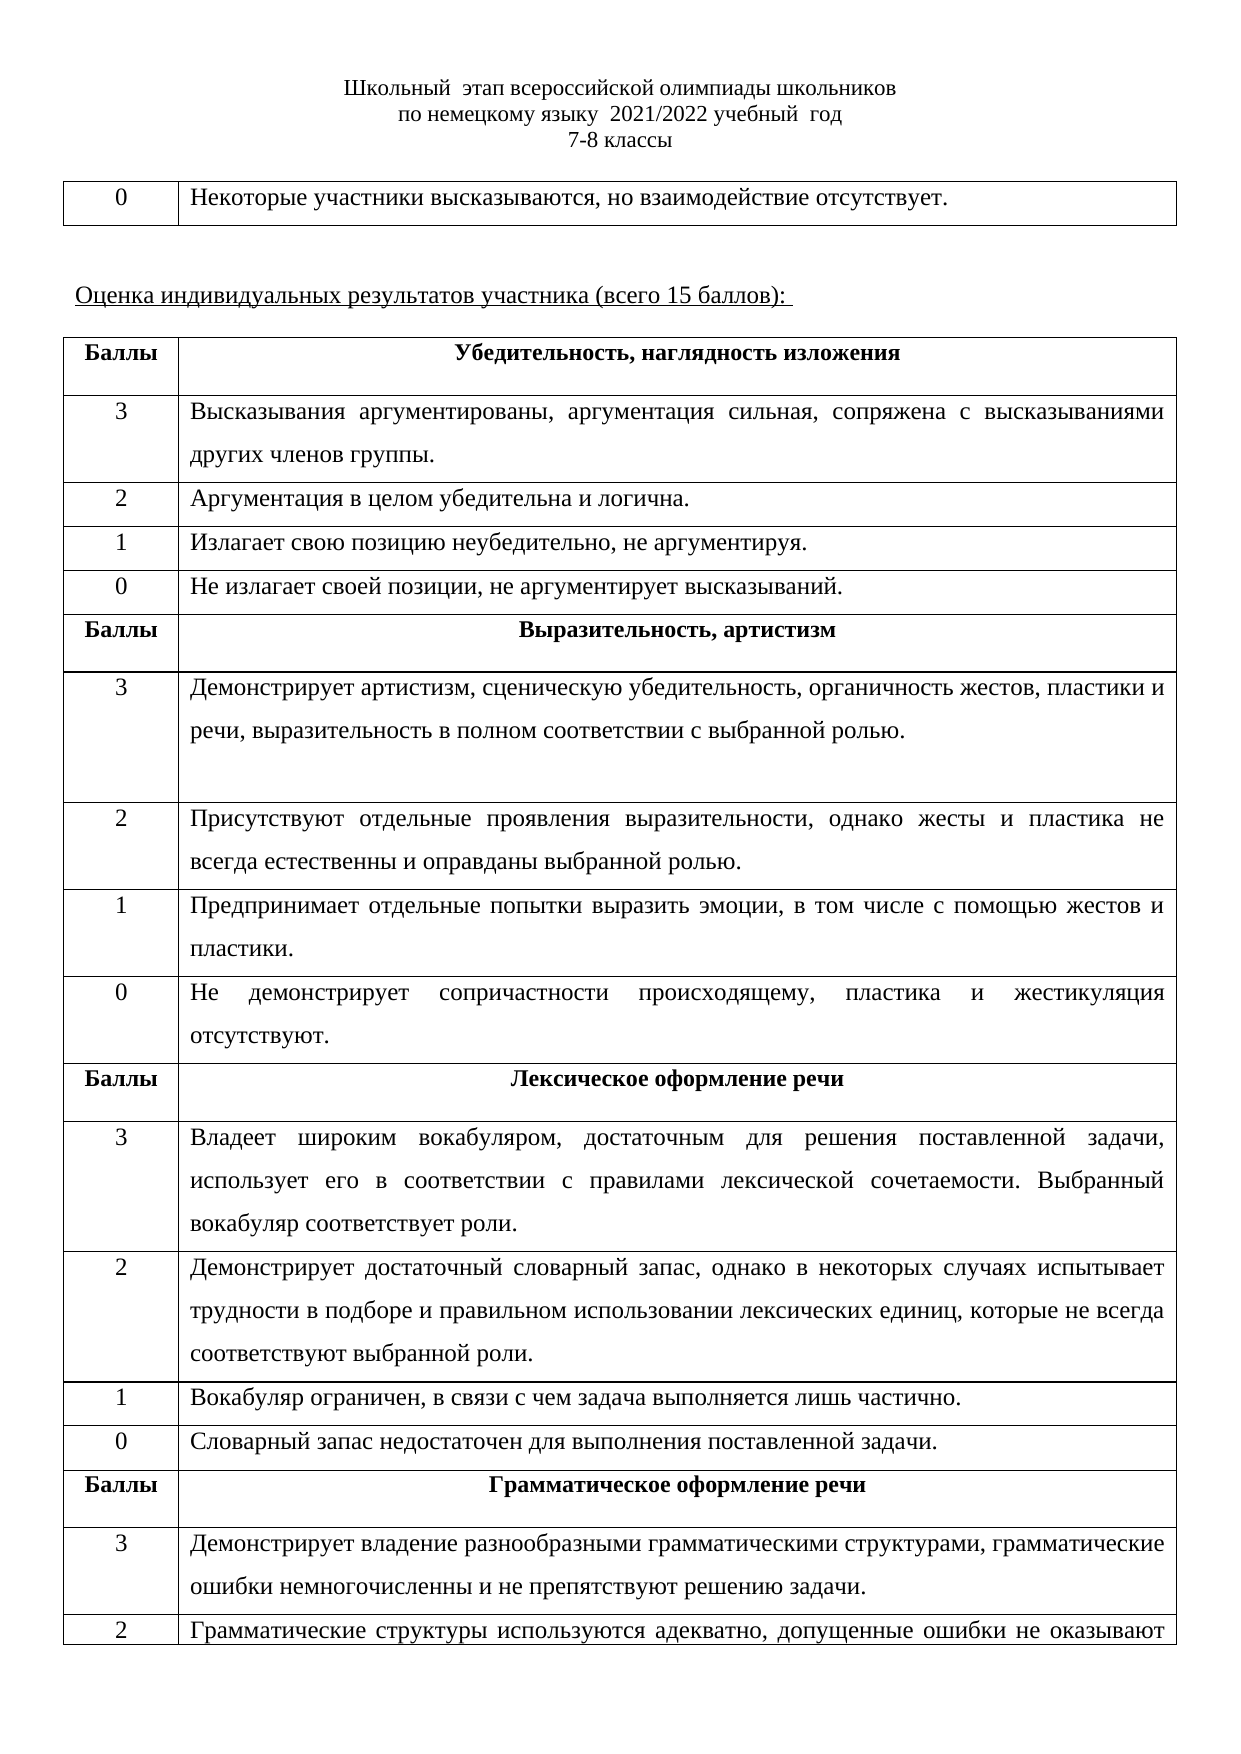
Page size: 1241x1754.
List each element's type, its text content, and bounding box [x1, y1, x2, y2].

table_cell 3 [64, 1528, 178, 1614]
table_cell Демонстрирует артистизм, сценическую убедительность, органичность жестов, пластики и речи, выразительность в полном соответствии с выбранной ролью. [179, 673, 1176, 802]
table_cell Предпринимает отдельные попытки выразить эмоции, в том числе с помощью жестов и пластики. [179, 890, 1176, 976]
table_cell Баллы [64, 1471, 178, 1527]
table_cell 0 [64, 977, 178, 1063]
table_cell Не излагает своей позиции, не аргументирует высказываний. [179, 571, 1176, 614]
table_cell 1 [64, 527, 178, 570]
table_cell Присутствуют отдельные проявления выразительности, однако жесты и пластика не всегда естественны и оправданы выбранной ролью. [179, 803, 1176, 889]
table_cell 2 [64, 803, 178, 889]
table_cell 0 [64, 182, 178, 225]
table_cell 2 [64, 483, 178, 526]
table_cell Баллы [64, 1064, 178, 1121]
table_cell Лексическое оформление речи [179, 1064, 1176, 1121]
table_cell Высказывания аргументированы, аргументация сильная, сопряжена с высказываниями других членов группы. [179, 396, 1176, 482]
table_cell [179, 1615, 1176, 1644]
table_cell 2 [64, 1615, 178, 1644]
text Оценка индивидуальных результатов участника (всего 15 баллов): [75, 280, 1165, 308]
table_cell 0 [64, 1426, 178, 1469]
table_cell Демонстрирует достаточный словарный запас, однако в некоторых случаях испытывает трудности в подборе и правильном использовании лексических единиц, которые не всегда соответствуют выбранной роли. [179, 1252, 1176, 1381]
table_cell 3 [64, 673, 178, 802]
table_header Баллы [64, 338, 178, 395]
table_cell 3 [64, 396, 178, 482]
table_cell 3 [64, 1122, 178, 1251]
table_cell Некоторые участники высказываются, но взаимодействие отсутствует. [179, 182, 1176, 225]
table_header Убедительность, наглядность изложения [179, 338, 1176, 395]
table_cell 1 [64, 890, 178, 976]
table_cell Излагает свою позицию неубедительно, не аргументируя. [179, 527, 1176, 570]
table_cell Демонстрирует владение разнообразными грамматическими структурами, грамматические ошибки немногочисленны и не препятствуют решению задачи. [179, 1528, 1176, 1614]
table_cell 0 [64, 571, 178, 614]
table_cell Вокабуляр ограничен, в связи с чем задача выполняется лишь частично. [179, 1383, 1176, 1425]
table_cell 1 [64, 1383, 178, 1425]
table_cell Выразительность, артистизм [179, 615, 1176, 671]
table_cell Владеет широким вокабуляром, достаточным для решения поставленной задачи, использует его в соответствии с правилами лексической сочетаемости. Выбранный вокабуляр соответствует роли. [179, 1122, 1176, 1251]
table_cell Аргументация в целом убедительна и логична. [179, 483, 1176, 526]
table_cell Словарный запас недостаточен для выполнения поставленной задачи. [179, 1426, 1176, 1469]
table_cell Баллы [64, 615, 178, 671]
table_cell Грамматическое оформление речи [179, 1471, 1176, 1527]
table_cell Не демонстрирует сопричастности происходящему, пластика и жестикуляция отсутствуют. [179, 977, 1176, 1063]
table_cell 2 [64, 1252, 178, 1381]
